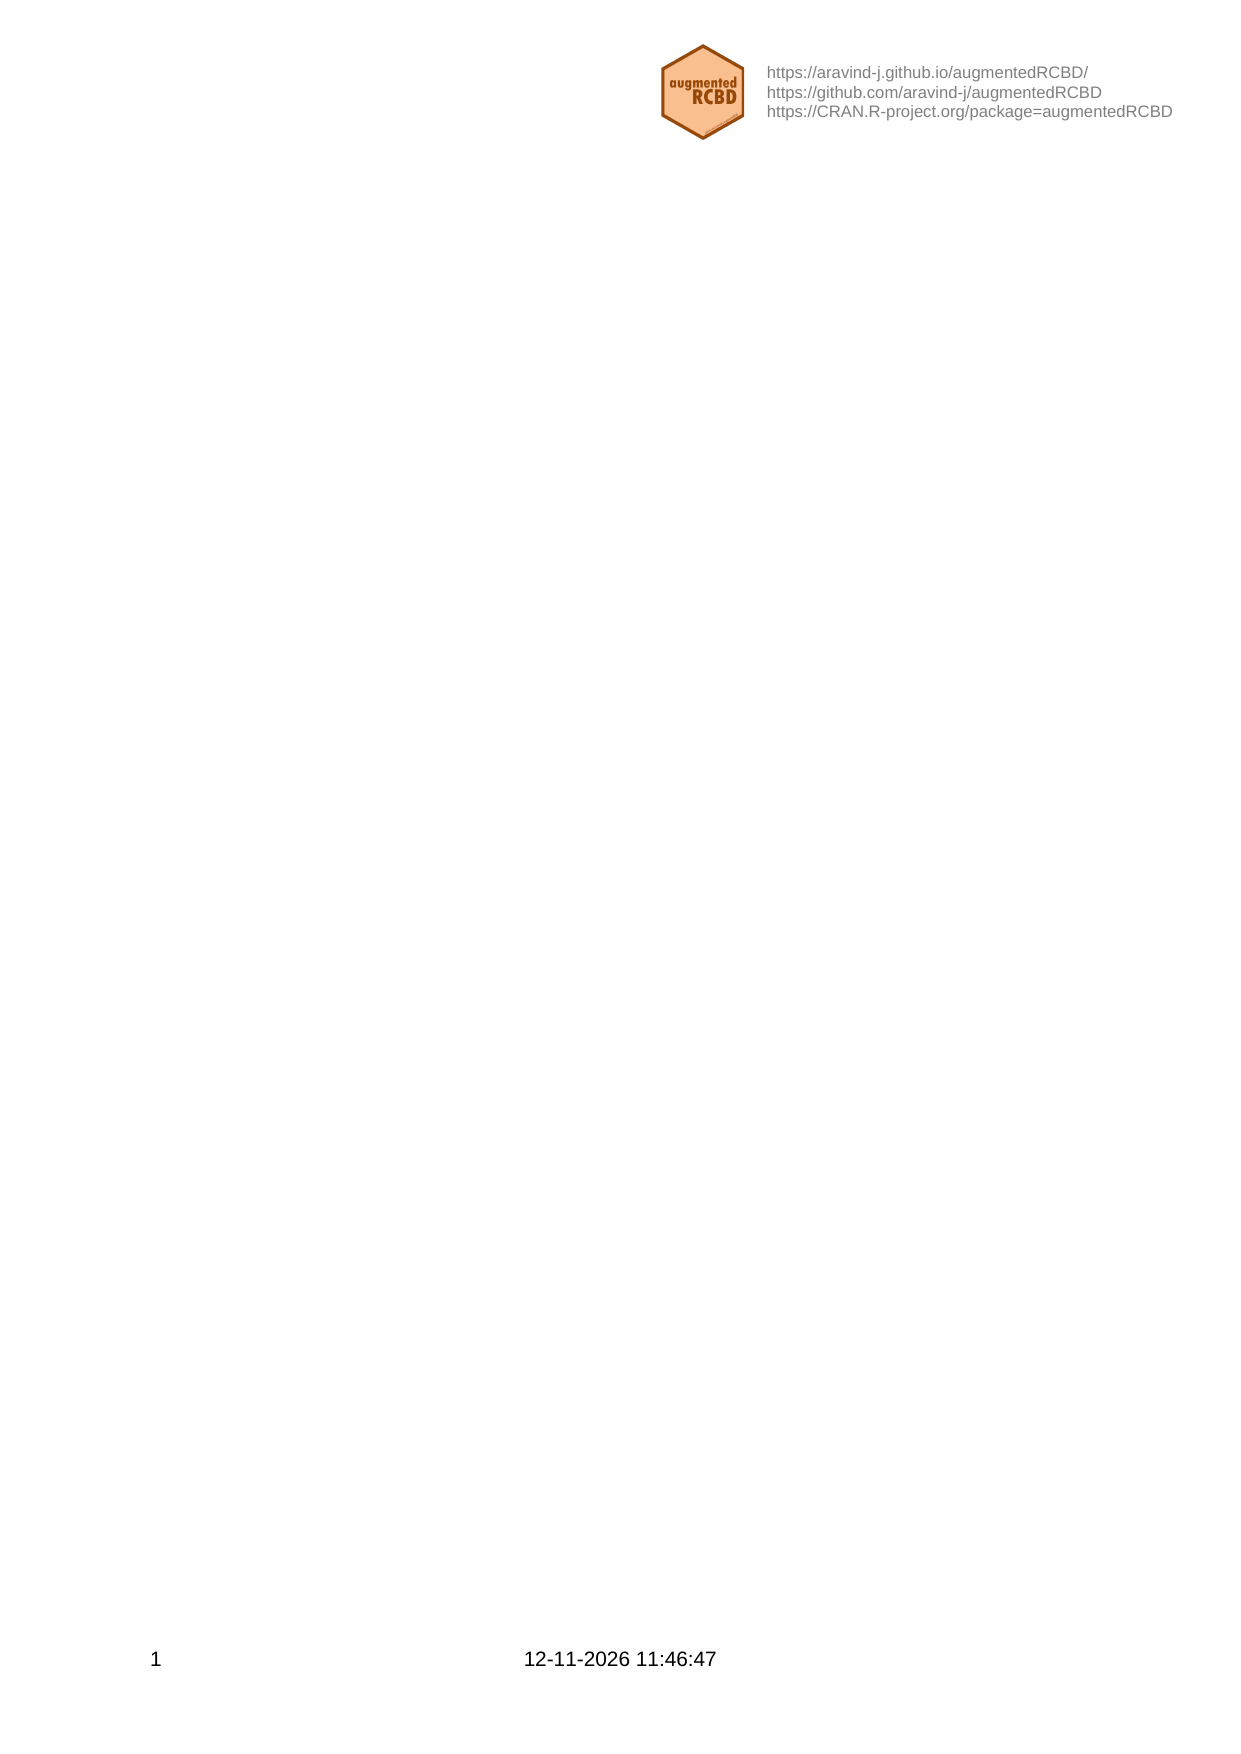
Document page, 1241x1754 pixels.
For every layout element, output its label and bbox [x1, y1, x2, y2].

picture [661, 44, 745, 140]
